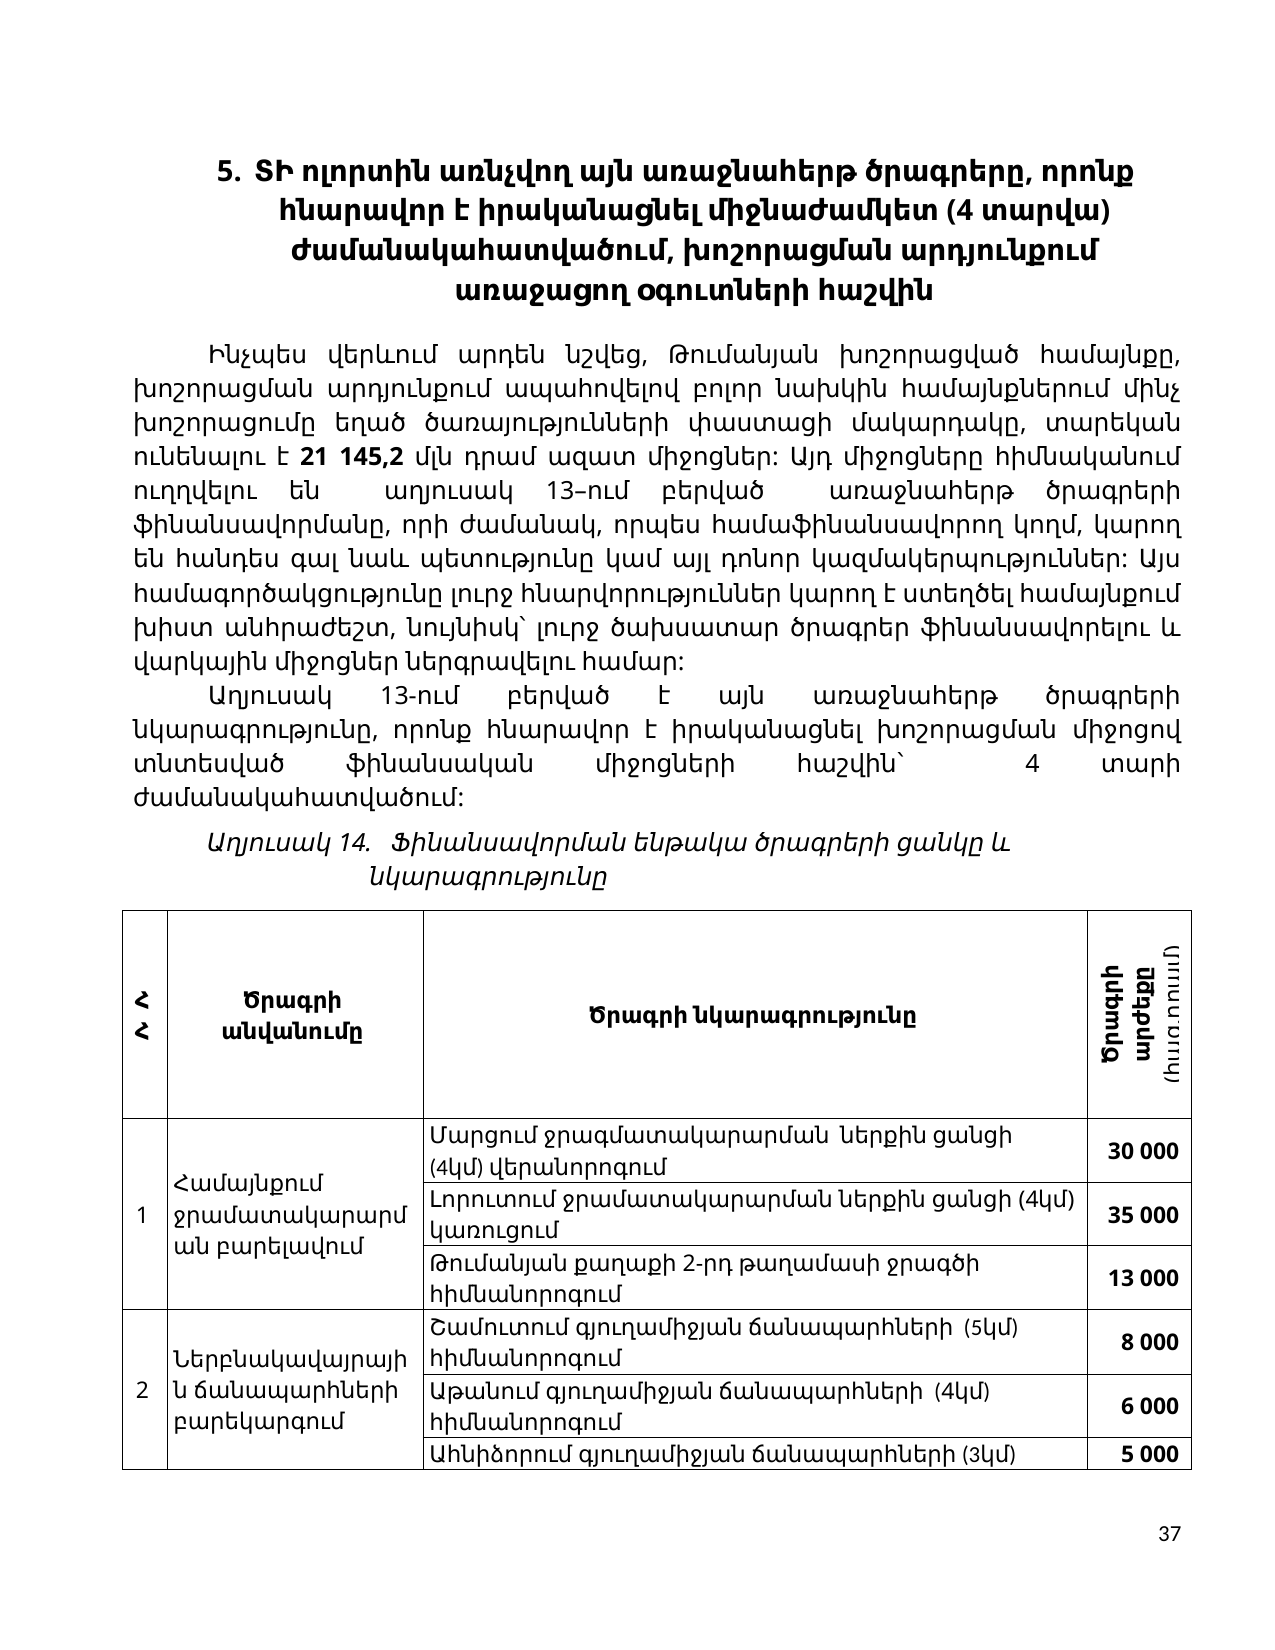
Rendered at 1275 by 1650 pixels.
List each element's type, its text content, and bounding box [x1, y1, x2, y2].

table_cell Շամուտում գյուղամիջյան ճանապարհների (5կմ) հիմնանորոգում [424, 1310, 1087, 1373]
table_cell 1 [123, 1119, 167, 1309]
table_cell 35 000 [1088, 1183, 1191, 1245]
table_cell Ներբնակավայրային ճանապարհների բարեկարգում [168, 1310, 423, 1469]
table_header ՀՀ [123, 911, 167, 1118]
table_header Ծրագրի արժեքը (հազ.դրամ) [1088, 911, 1191, 1118]
table_cell 6 000 [1088, 1375, 1191, 1437]
table_cell 8 000 [1088, 1310, 1191, 1373]
subtitle ՏԻ ոլորտին առնչվող այն առաջնահերթ ծրագրերը, որոնք հնարավոր է իրականացնել միջնաժամկետ (4 տարվա) ժամանակահատվածում, խոշորացման արդյունքում առաջացող օգուտների հաշվին [170, 150, 1181, 309]
table_cell Մարցում ջրագմատակարարման ներքին ցանցի (4կմ) վերանորոգում [424, 1119, 1087, 1182]
table_header Ծրագրի անվանումը [168, 911, 423, 1118]
text Աղյուսակ 13-ում բերված է այն առաջնահերթ ծրագրերի նկարագրությունը, որոնք հնարավոր է իրականացնել խոշորացման միջոցով տնտեսված ֆինանսական միջոցների հաշվին՝ 4 տարի ժամանակահատվածում: [133, 677, 1181, 814]
table_cell 5 000 [1088, 1438, 1191, 1469]
text Ինչպես վերևում արդեն նշվեց, Թումանյան խոշորացված համայնքը, խոշորացման արդյունքում ապահովելով բոլոր նախկին համայնքներում մինչ խոշորացումը եղած ծառայությունների փաստացի մակարդակը, տարեկան ունենալու է 21 145,2 մլն դրամ ազատ միջոցներ: Այդ միջոցները հիմնականում ուղղվելու են աղյուսակ 13–ում բերված առաջնահերթ ծրագրերի ֆինանսավորմանը, որի ժամանակ, որպես համաֆինանսավորող կողմ, կարող են հանդես գալ նաև պետությունը կամ այլ դոնոր կազմակերպություններ: Այս համագործակցությունը լուրջ հնարվորություններ կարող է ստեղծել համայնքում խիստ անհրաժեշտ, նույնիսկ՝ լուրջ ծախսատար ծրագրեր ֆինանսավորելու և վարկային միջոցներ ներգրավելու համար: [133, 337, 1181, 677]
table_cell 2 [123, 1310, 167, 1469]
table_cell Լորուտում ջրամատակարարման ներքին ցանցի (4կմ) կառուցում [424, 1183, 1087, 1245]
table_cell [424, 1438, 1087, 1469]
text Աղյուսակ 14. Ֆինանսավորման ենթակա ծրագրերի ցանկը և նկարագրությունը [207, 825, 1181, 893]
table_cell 30 000 [1088, 1119, 1191, 1182]
table_cell Համայնքում ջրամատակարարման բարելավում [168, 1119, 423, 1309]
table_cell Թումանյան քաղաքի 2-րդ թաղամասի ջրագծի հիմնանորոգում [424, 1246, 1087, 1309]
table_cell 13 000 [1088, 1246, 1191, 1309]
table_cell Աթանում գյուղամիջյան ճանապարհների (4կմ) հիմնանորոգում [424, 1375, 1087, 1437]
table_header Ծրագրի նկարագրությունը [424, 911, 1087, 1118]
